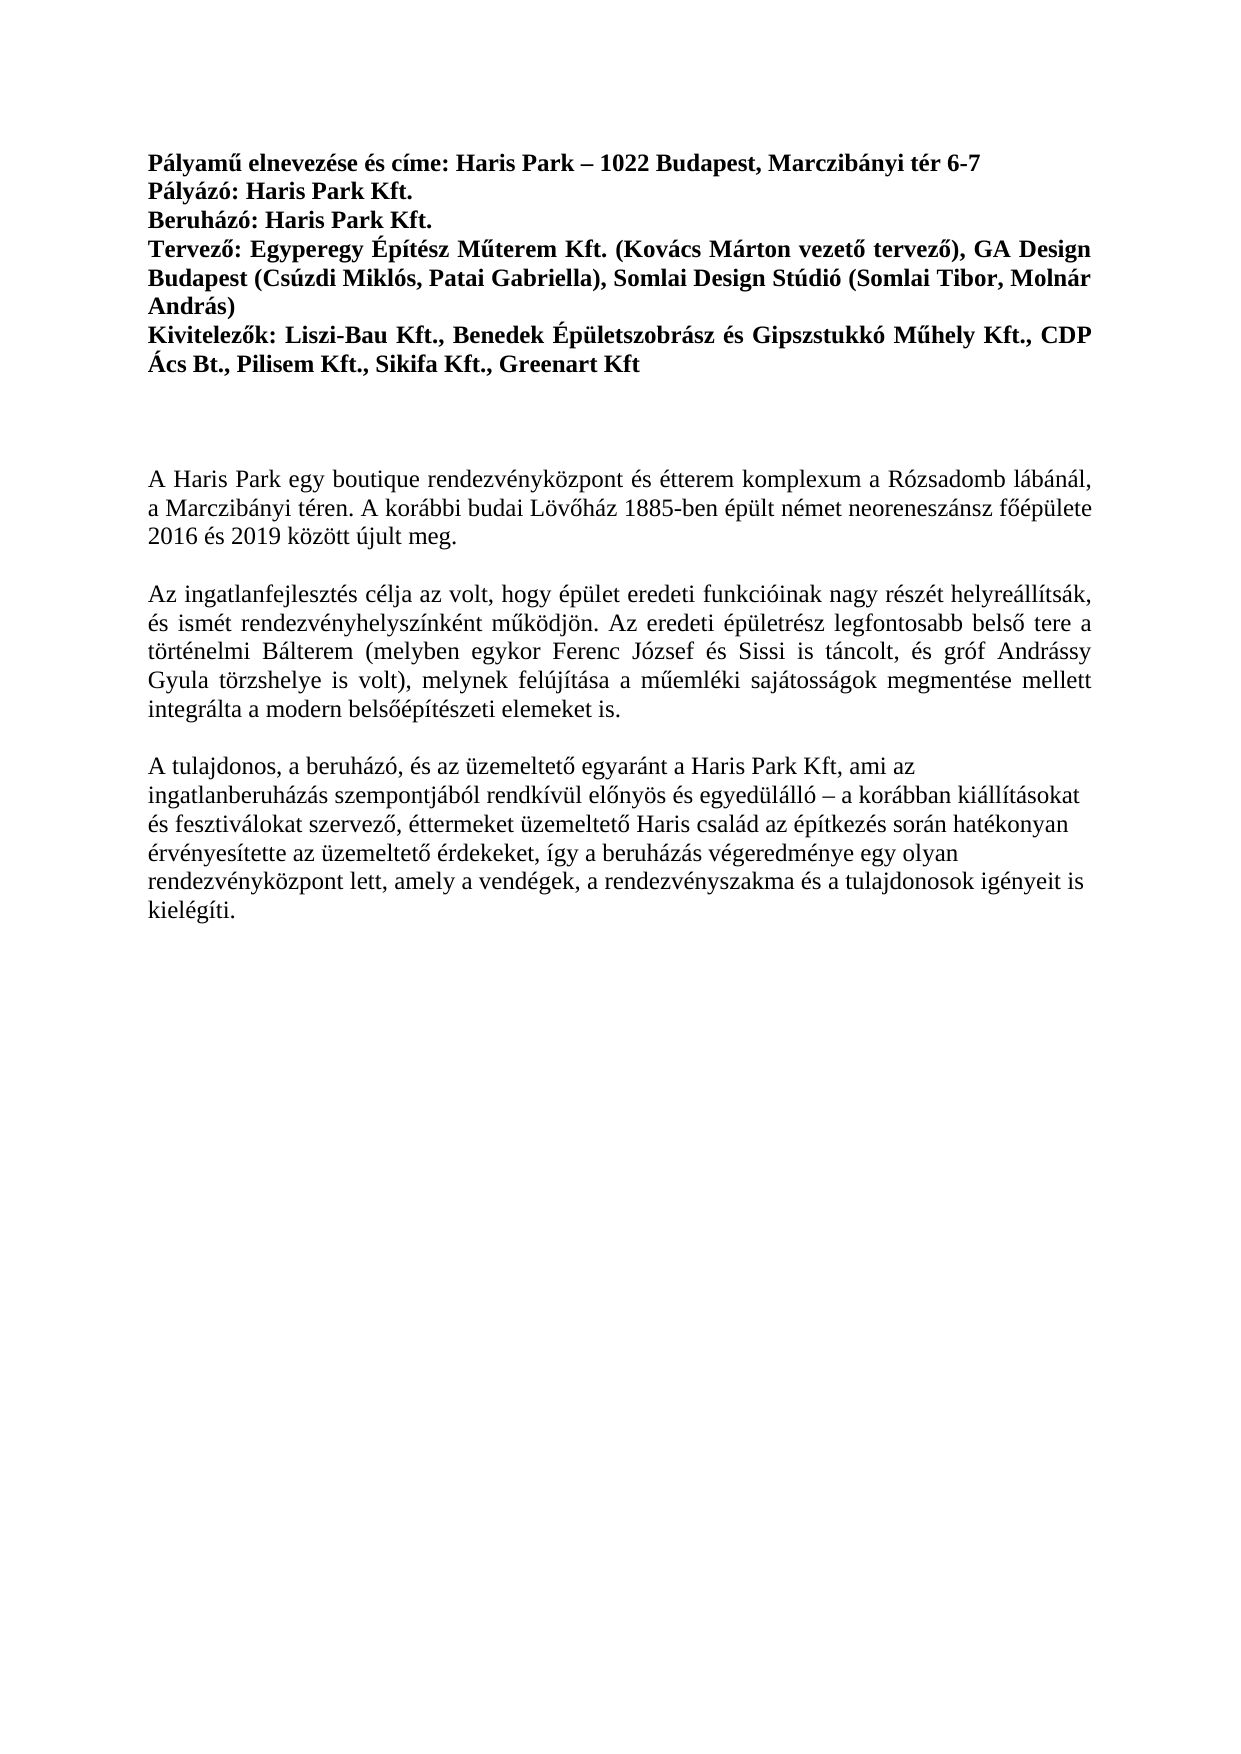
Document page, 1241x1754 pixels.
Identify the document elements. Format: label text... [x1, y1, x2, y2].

text Beruházó: Haris Park Kft. [148, 205, 1093, 234]
text Pályamű elnevezése és címe: Haris Park – 1022 Budapest, Marczibányi tér 6-7 [148, 148, 1093, 176]
text Az ingatlanfejlesztés célja az volt, hogy épület eredeti funkcióinak nagy részét helyreállítsák, és ismét rendezvényhelyszínként működjön. Az eredeti épületrész legfontosabb belső tere a történelmi Bálterem (melyben egykor Ferenc József és Sissi is táncolt, és gróf Andrássy Gyula törzshelye is volt), melynek felújítása a műemléki sajátosságok megmentése mellett integrálta a modern belsőépítészeti elemeket is. [148, 579, 1093, 723]
text Pályázó: Haris Park Kft. [148, 176, 1093, 205]
text Kivitelezők: Liszi-Bau Kft., Benedek Épületszobrász és Gipszstukkó Műhely Kft., CDP Ács Bt., Pilisem Kft., Sikifa Kft., Greenart Kft [148, 320, 1093, 378]
text A tulajdonos, a beruházó, és az üzemeltető egyaránt a Haris Park Kft, ami az ingatlanberuházás szempontjából rendkívül előnyös és egyedülálló – a korábban kiállításokat és fesztiválokat szervező, éttermeket üzemeltető Haris család az építkezés során hatékonyan érvényesítette az üzemeltető érdekeket, így a beruházás végeredménye egy olyan rendezvényközpont lett, amely a vendégek, a rendezvényszakma és a tulajdonosok igényeit is kielégíti. [148, 751, 1093, 924]
text Tervező: Egyperegy Építész Műterem Kft. (Kovács Márton vezető tervező), GA Design Budapest (Csúzdi Miklós, Patai Gabriella), Somlai Design Stúdió (Somlai Tibor, Molnár András) [148, 234, 1093, 320]
text A Haris Park egy boutique rendezvényközpont és étterem komplexum a Rózsadomb lábánál, a Marczibányi téren. A korábbi budai Lövőház 1885-ben épült német neoreneszánsz főépülete 2016 és 2019 között újult meg. [148, 464, 1093, 550]
